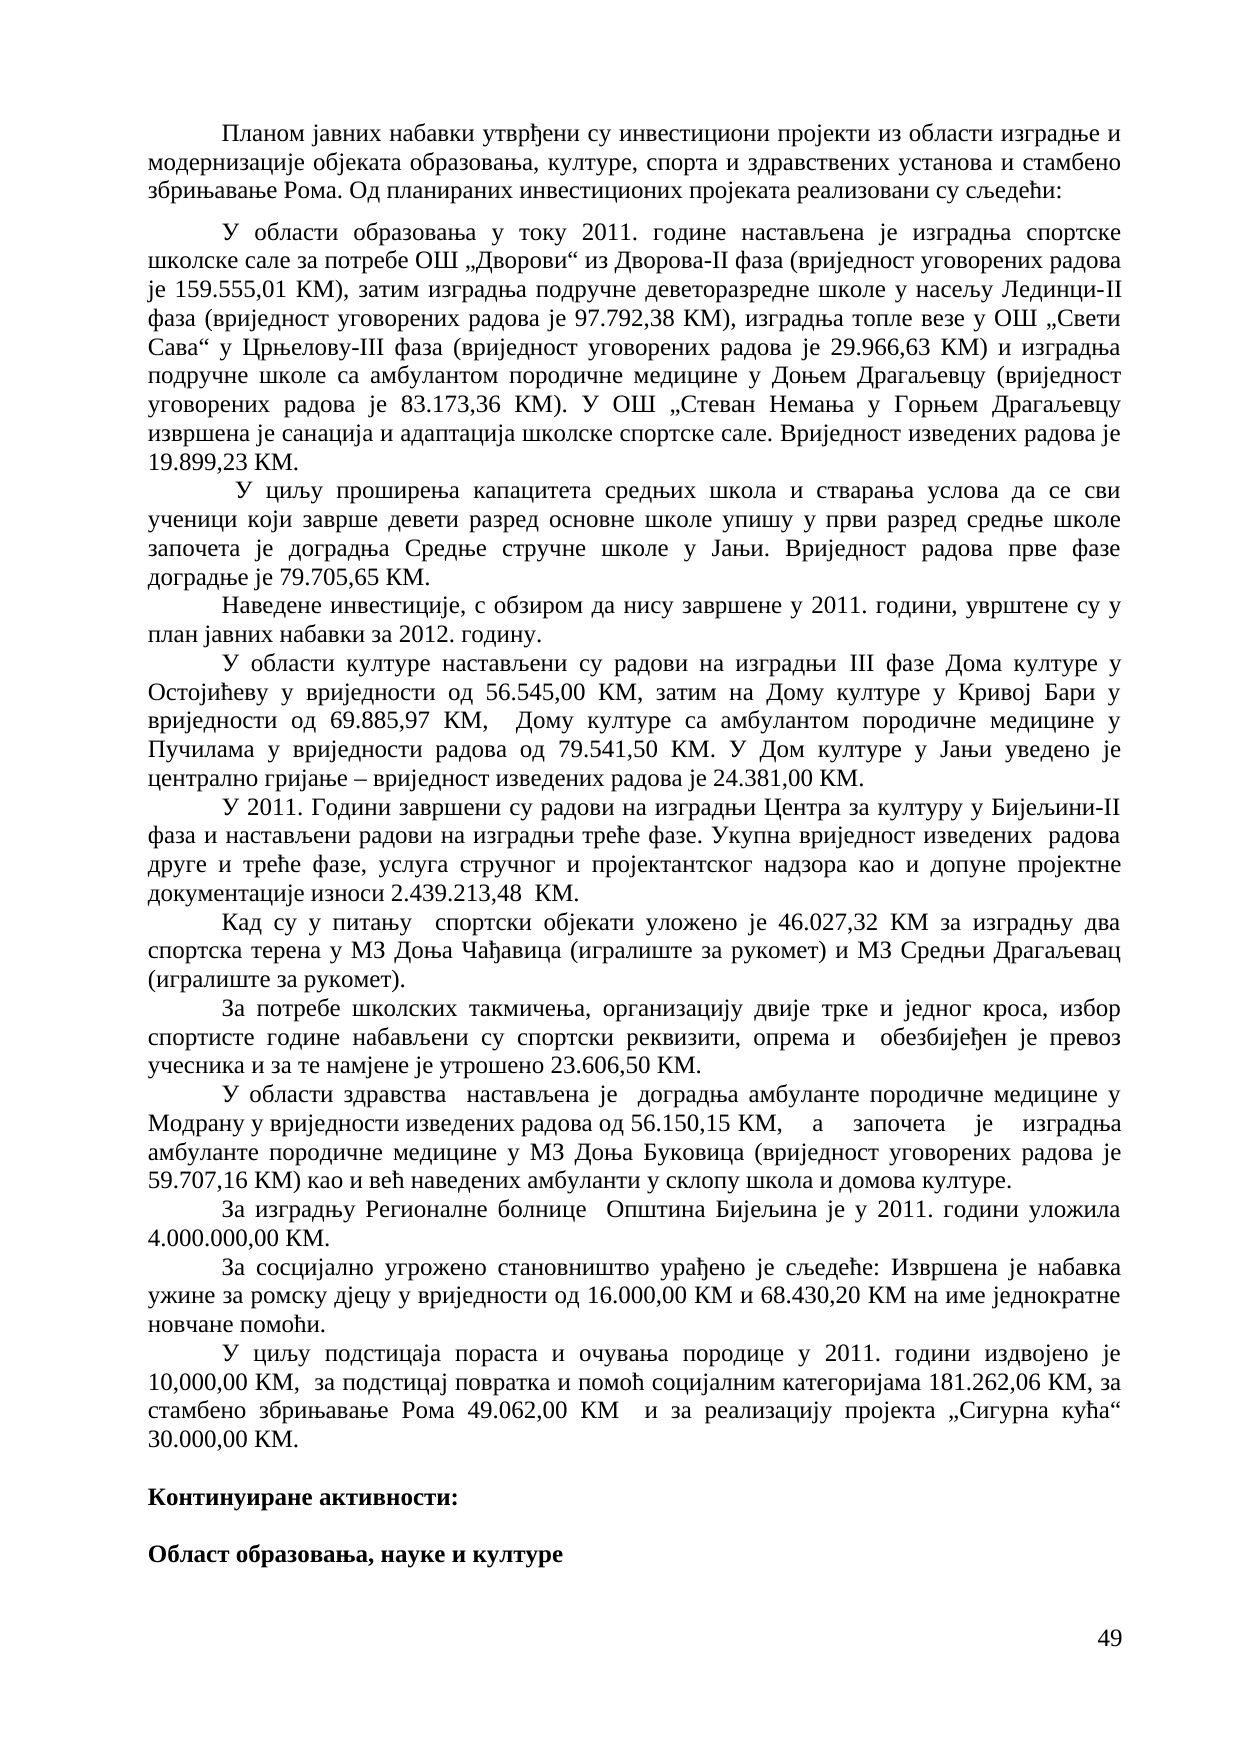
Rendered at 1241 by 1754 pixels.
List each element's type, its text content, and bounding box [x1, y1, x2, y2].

text У циљу подстицаја пораста и очувања породице у 2011. години издвојено је 10,000,00 КМ, за подстицај повратка и помоћ социјалним категоријама 181.262,06 КМ, за стамбено збрињавање Рома 49.062,00 КМ и за реализацију пројекта „Сигурна кућа“ 30.000,00 КМ. [148, 1338, 1122, 1453]
text У области здравства настављена је доградња амбуланте породичне медицине у Модрану у вриједности изведених радова од 56.150,15 КМ, а започета је изградња амбуланте породичне медицине у МЗ Доња Буковица (вриједност уговорених радова је 59.707,16 КМ) као и већ наведених амбуланти у склопу школа и домова културе. [148, 1079, 1122, 1194]
text За потребе школских такмичења, организацију двије трке и једног кроса, избор спортисте године набављени су спортски реквизити, опрема и обезбијеђен је превоз учесника и за те намјене је утрошено 23.606,50 КМ. [148, 993, 1122, 1079]
text Континуиране активности: [148, 1482, 1122, 1511]
text Област образовања, науке и културе [148, 1539, 1122, 1568]
text Кад су у питању спортски објекати уложено је 46.027,32 КМ за изградњу два спортска терена у МЗ Доња Чађавица (игралиште за рукомет) и МЗ Средњи Драгаљевац (игралиште за рукомет). [148, 907, 1122, 993]
text У циљу проширења капацитета средњих школа и стварања услова да се сви ученици који заврше девети разред основне школе упишу у први разред средње школе започета је доградња Средње стручне школе у Јањи. Вриједност радова прве фазе доградње је 79.705,65 КМ. [148, 476, 1122, 591]
text За сосцијално угрожено становништво урађено је сљедеће: Извршена је набавка ужине за ромску дјецу у вриједности од 16.000,00 КМ и 68.430,20 КМ на име једнократне новчане помоћи. [148, 1252, 1122, 1338]
text У области културе настављени су радови на изградњи III фазе Дома културе у Остојићеву у вриједности од 56.545,00 КМ, затим на Дому културе у Кривој Бари у вриједности од 69.885,97 КМ, Дому културе са амбулантом породичне медицине у Пучилама у вриједности радова од 79.541,50 КМ. У Дом културе у Јањи уведено је централно гријање – вриједност изведених радова је 24.381,00 КМ. [148, 648, 1122, 792]
text Планом јавних набавки утврђени су инвестициони пројекти из области изградње и модернизације објеката образовања, културе, спорта и здравствених установа и стамбено збрињавање Рома. Од планираних инвестиционих пројеката реализовани су сљедећи: [148, 118, 1122, 204]
text У 2011. Години завршени су радови на изградњи Центра за културу у Бијељини-II фаза и настављени радови на изградњи треће фазе. Укупна вриједност изведених радова друге и треће фазе, услуга стручног и пројектантског надзора као и допуне пројектне документације износи 2.439.213,48 КМ. [148, 792, 1122, 907]
text У области образовања у току 2011. године настављена је изградња спортске школске сале за потребе ОШ „Дворови“ из Дворова-II фаза (вриједност уговорених радова је 159.555,01 КМ), затим изградња подручне деветоразредне школе у насељу Лединци-II фаза (вриједност уговорених радова је 97.792,38 КМ), изградња топле везе у ОШ „Свети Сава“ у Црњелову-III фаза (вриједност уговорених радова је 29.966,63 КМ) и изградња подручне школе са амбулантом породичне медицине у Доњем Драгаљевцу (вриједност уговорених радова је 83.173,36 КМ). У ОШ „Стеван Немања у Горњем Драгаљевцу извршена је санација и адаптација школске спортске сале. Вриједност изведених радова је 19.899,23 КМ. [148, 217, 1122, 476]
text Наведене инвестиције, с обзиром да нису завршене у 2011. години, уврштене су у план јавних набавки за 2012. годину. [148, 591, 1122, 648]
text За изградњу Регионалне болнице Општина Бијељина је у 2011. години уложила 4.000.000,00 КМ. [148, 1194, 1122, 1252]
